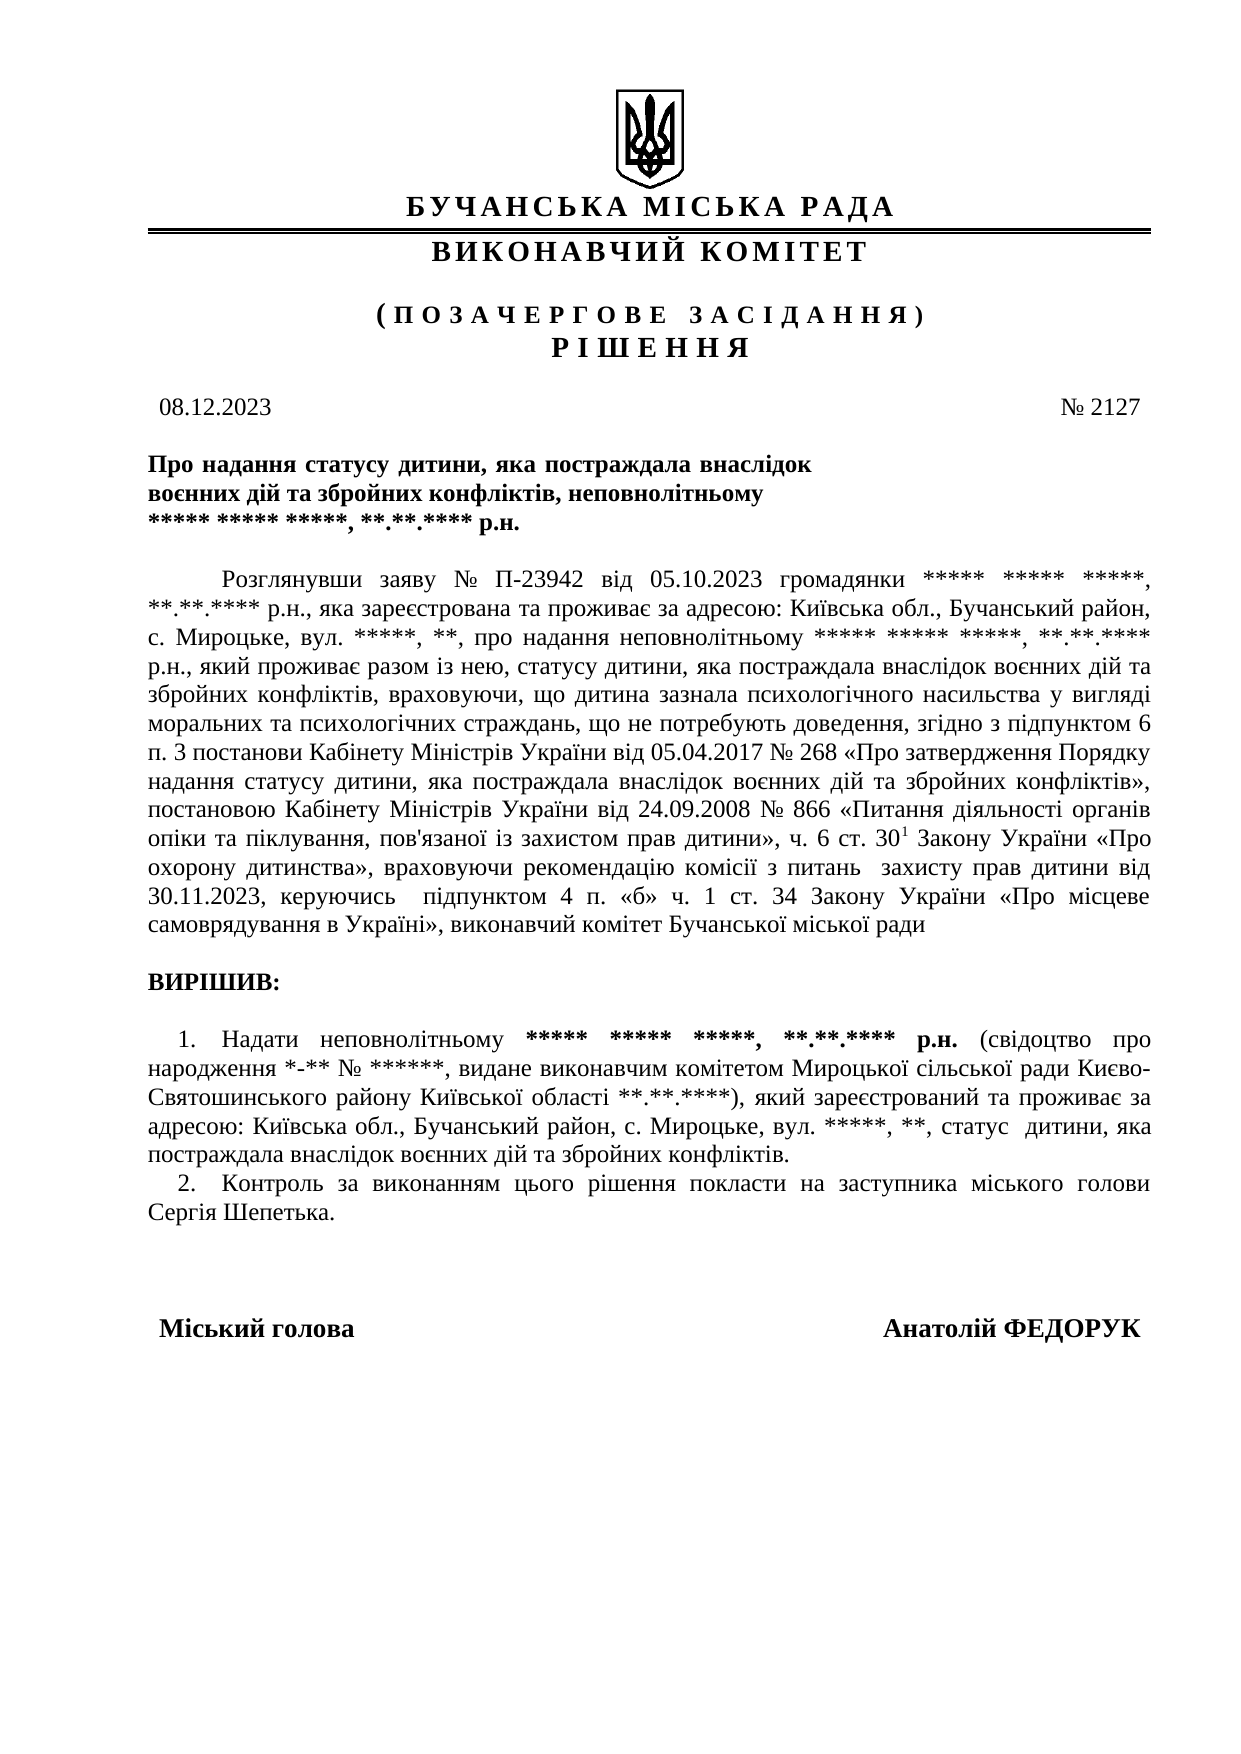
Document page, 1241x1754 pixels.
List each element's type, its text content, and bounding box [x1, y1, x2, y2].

picture [614, 88, 685, 189]
table_header 08.12.2023 [148, 392, 650, 421]
table_header № 2127 [650, 392, 1152, 421]
text ***** ***** *****, **.**.**** р.н. [148, 507, 812, 536]
table_header Анатолій ФЕДОРУК [649, 1312, 1152, 1343]
list Надати неповнолітньому ***** ***** *****, **.**.**** р.н. (свідоцтво про народження *-** № ******, видане виконавчим комітетом Мироцької сільської ради Києво-Святошинського району Київської області **.**.****), який зареєстрований та проживає за адресою: Київська обл., Бучанський район, с. Мироцьке, вул. *****, **, статус дитини, яка постраждала внаслідок воєнних дій та збройних конфліктів. [148, 1024, 1152, 1168]
text БУЧАНСЬКА МІСЬКА РАДА [148, 189, 1152, 223]
text Розглянувши заяву № П-23942 від 05.10.2023 громадянки ***** ***** *****, **.**.**** р.н., яка зареєстрована та проживає за адресою: Київська обл., Бучанський район, с. Мироцьке, вул. *****, **, про надання неповнолітньому ***** ***** *****, **.**.**** р.н., який проживає разом із нею, статусу дитини, яка постраждала внаслідок воєнних дій та збройних конфліктів, враховуючи, що дитина зазнала психологічного насильства у вигляді моральних та психологічних страждань, що не потребують доведення, згідно з підпунктом 6 п. 3 постанови Кабінету Міністрів України від 05.04.2017 № 268 «Про затвердження Порядку надання статусу дитини, яка постраждала внаслідок воєнних дій та збройних конфліктів», постановою Кабінету Міністрів України від 24.09.2008 № 866 «Питання діяльності органів опіки та піклування, пов'язаної із захистом прав дитини», ч. 6 ст. 301 Закону України «Про охорону дитинства», враховуючи рекомендацію комісії з питань захисту прав дитини від 30.11.2023, керуючись підпунктом 4 п. «б» ч. 1 ст. 34 Закону України «Про місцеве самоврядування в Україні», виконавчий комітет Бучанської міської ради [148, 564, 1152, 938]
text (ПОЗАЧЕРГОВЕ ЗАСІДАННЯ) [148, 296, 1152, 330]
text РІШЕННЯ [148, 330, 1152, 363]
table_header ВИКОНАВЧИЙ КОМІТЕТ [148, 234, 1151, 296]
list Контроль за виконанням цього рішення покласти на заступника міського голови Сергія Шепетька. [148, 1168, 1152, 1226]
table_header Міський голова [148, 1312, 649, 1343]
text ВИРІШИВ: [148, 967, 1152, 996]
text Про надання статусу дитини, яка постраждала внаслідок воєнних дій та збройних конфліктів, неповнолітньому [148, 449, 812, 507]
